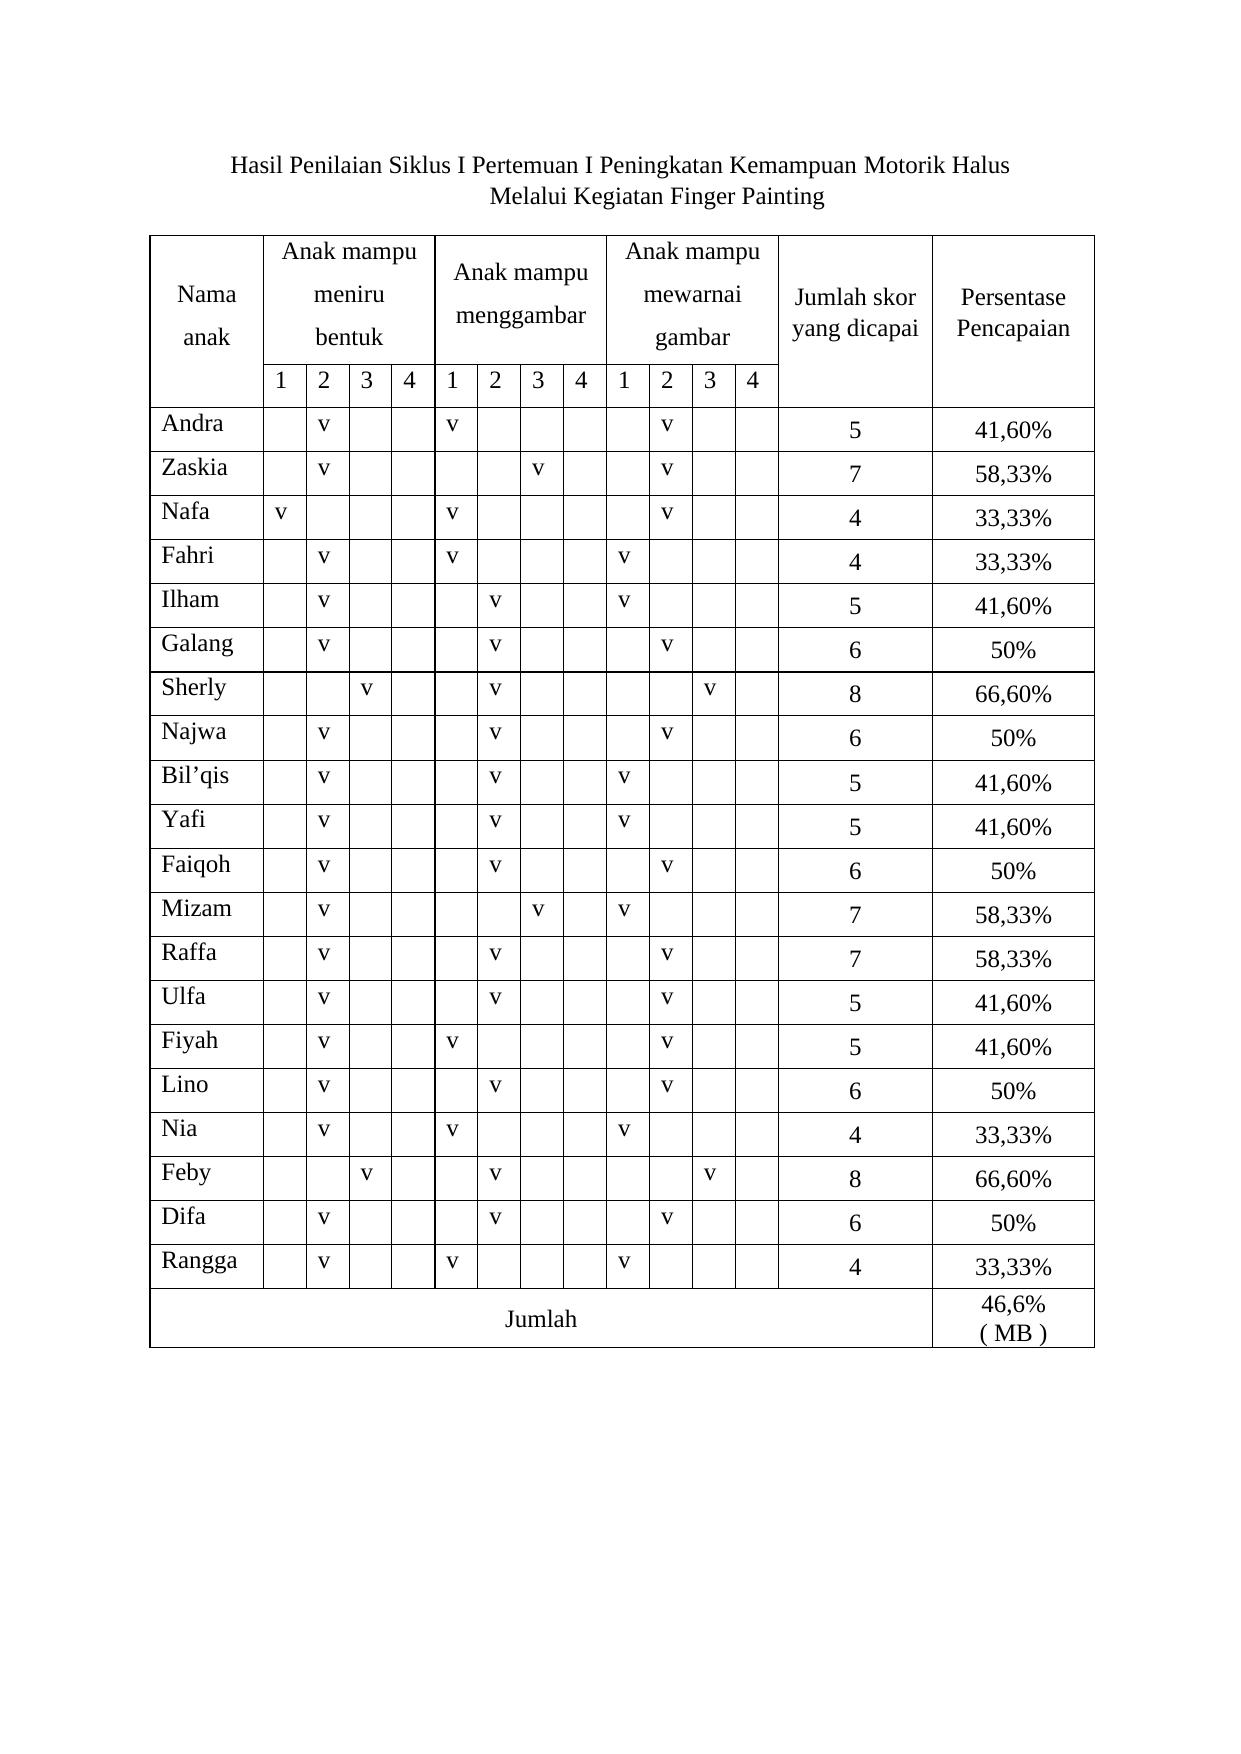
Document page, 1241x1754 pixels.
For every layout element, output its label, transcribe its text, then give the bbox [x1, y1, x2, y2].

table_cell [436, 981, 477, 1024]
table_cell [392, 496, 434, 539]
table_cell [436, 849, 477, 892]
table_cell 33,33% [933, 1113, 1094, 1156]
table_cell [564, 981, 606, 1024]
table_cell 2 [307, 365, 349, 407]
table_cell [392, 673, 434, 715]
table_cell [436, 805, 477, 848]
table_cell v [693, 673, 735, 715]
table_cell [736, 805, 778, 848]
table_cell v [307, 1069, 349, 1112]
table_cell [650, 584, 692, 627]
table_cell [478, 408, 520, 451]
table_cell [264, 849, 306, 892]
table_cell [521, 1113, 563, 1156]
table_cell [736, 1025, 778, 1068]
table_cell 5 [779, 981, 932, 1024]
table_cell v [478, 849, 520, 892]
table_cell [693, 628, 735, 671]
table_cell v [307, 452, 349, 495]
table_cell [436, 584, 477, 627]
table_cell [521, 1245, 563, 1288]
table_cell [264, 893, 306, 936]
table_cell [736, 496, 778, 539]
table_cell 5 [779, 805, 932, 848]
table_cell Nia [151, 1113, 263, 1156]
table_cell [650, 1113, 692, 1156]
table_cell [392, 628, 434, 671]
table_cell 1 [436, 365, 477, 407]
list Melalui Kegiatan Finger Painting [224, 181, 1090, 210]
table_cell [350, 1113, 391, 1156]
table_cell v [607, 1245, 649, 1288]
table_cell v [307, 981, 349, 1024]
table_cell 1 [264, 365, 306, 407]
table_cell [521, 408, 563, 451]
table_cell [736, 761, 778, 803]
table_cell 7 [779, 452, 932, 495]
table_cell 1 [607, 365, 649, 407]
table_cell [693, 805, 735, 848]
table_cell [521, 716, 563, 759]
table_header Jumlah skor yang dicapai [779, 236, 932, 407]
table_cell [521, 805, 563, 848]
table_cell v [521, 452, 563, 495]
table_cell [736, 1201, 778, 1244]
table_cell v [478, 673, 520, 715]
table_cell v [436, 408, 477, 451]
table_cell [521, 981, 563, 1024]
table_cell v [307, 1201, 349, 1244]
table_cell v [307, 408, 349, 451]
table_cell [693, 937, 735, 980]
table_cell [736, 408, 778, 451]
table_cell v [307, 937, 349, 980]
table_cell v [350, 1157, 391, 1200]
table_cell 50% [933, 1069, 1094, 1112]
table_cell [264, 1201, 306, 1244]
table_cell [693, 893, 735, 936]
table_cell 4 [392, 365, 434, 407]
table_cell v [650, 1025, 692, 1068]
table_cell [564, 761, 606, 803]
table_header Nama anak [151, 236, 263, 407]
table_cell [392, 1245, 434, 1288]
table_cell [736, 1157, 778, 1200]
table_cell 5 [779, 1025, 932, 1068]
table_cell [607, 716, 649, 759]
table_cell 41,60% [933, 805, 1094, 848]
table_cell v [607, 540, 649, 583]
table_cell [736, 584, 778, 627]
table_cell [521, 1025, 563, 1068]
table_cell [564, 716, 606, 759]
table_cell [264, 452, 306, 495]
table_cell v [650, 716, 692, 759]
table_cell 66,60% [933, 1157, 1094, 1200]
table_cell Yafi [151, 805, 263, 848]
table_cell 58,33% [933, 452, 1094, 495]
table_cell [264, 673, 306, 715]
table_cell 2 [650, 365, 692, 407]
table_cell [350, 628, 391, 671]
table_cell v [650, 408, 692, 451]
table_cell [392, 761, 434, 803]
table_cell 41,60% [933, 1025, 1094, 1068]
table_cell [521, 1069, 563, 1112]
table_cell v [436, 1025, 477, 1068]
table_cell [607, 1201, 649, 1244]
table_cell [736, 1113, 778, 1156]
table_cell 7 [779, 937, 932, 980]
table_cell v [436, 1113, 477, 1156]
table_cell [350, 761, 391, 803]
table_cell [693, 1069, 735, 1112]
table_cell v [307, 893, 349, 936]
table_cell [650, 1245, 692, 1288]
table_cell [693, 1025, 735, 1068]
table_cell 6 [779, 1201, 932, 1244]
table_cell [607, 1069, 649, 1112]
table_cell [350, 540, 391, 583]
table_cell Rangga [151, 1245, 263, 1288]
table_cell [564, 1157, 606, 1200]
table_cell Raffa [151, 937, 263, 980]
table_cell [264, 937, 306, 980]
table_cell [521, 761, 563, 803]
table_header Persentase Pencapaian [933, 236, 1094, 407]
table_cell Fahri [151, 540, 263, 583]
table_cell v [650, 849, 692, 892]
table_cell [392, 1157, 434, 1200]
table_cell [436, 716, 477, 759]
table_cell v [607, 1113, 649, 1156]
table_cell [350, 805, 391, 848]
table_cell [564, 937, 606, 980]
table_cell [392, 1069, 434, 1112]
table_cell [607, 1025, 649, 1068]
table_cell 33,33% [933, 540, 1094, 583]
table_cell 3 [350, 365, 391, 407]
table_cell [564, 893, 606, 936]
table_cell 50% [933, 716, 1094, 759]
table_cell 4 [779, 496, 932, 539]
table_cell v [307, 1025, 349, 1068]
table_cell [478, 540, 520, 583]
table_cell Zaskia [151, 452, 263, 495]
table_cell [736, 673, 778, 715]
table_cell [264, 805, 306, 848]
table_cell 4 [779, 540, 932, 583]
table_cell [736, 452, 778, 495]
table_cell [478, 1245, 520, 1288]
table_cell Ilham [151, 584, 263, 627]
table_cell v [307, 1245, 349, 1288]
table_cell v [350, 673, 391, 715]
table_cell v [307, 849, 349, 892]
table_cell [693, 1245, 735, 1288]
table_cell [564, 1113, 606, 1156]
table_cell 6 [779, 849, 932, 892]
table_cell [693, 1201, 735, 1244]
table_cell 3 [521, 365, 563, 407]
table_cell [436, 937, 477, 980]
table_cell [564, 1201, 606, 1244]
table_cell [607, 496, 649, 539]
table_cell [693, 761, 735, 803]
table_cell [392, 981, 434, 1024]
table_cell 5 [779, 761, 932, 803]
table_cell 58,33% [933, 893, 1094, 936]
table_cell [736, 628, 778, 671]
table_cell 8 [779, 1157, 932, 1200]
table_cell [736, 937, 778, 980]
table_cell [436, 893, 477, 936]
table_cell v [478, 584, 520, 627]
table_cell [478, 496, 520, 539]
table_cell [607, 981, 649, 1024]
table_cell 7 [779, 893, 932, 936]
table_cell [436, 1069, 477, 1112]
table_cell 41,60% [933, 981, 1094, 1024]
table_cell v [650, 981, 692, 1024]
table_cell 41,60% [933, 408, 1094, 451]
table_cell [350, 1069, 391, 1112]
table_cell v [478, 716, 520, 759]
table_cell Ulfa [151, 981, 263, 1024]
table_cell [436, 761, 477, 803]
table_cell [392, 1201, 434, 1244]
table_cell 4 [736, 365, 778, 407]
table_cell [264, 540, 306, 583]
table_cell [607, 937, 649, 980]
table_cell [350, 496, 391, 539]
table_cell [478, 893, 520, 936]
table_cell Jumlah [151, 1289, 932, 1347]
table_cell [264, 981, 306, 1024]
table_cell [564, 805, 606, 848]
table_cell v [478, 1201, 520, 1244]
table_cell [478, 452, 520, 495]
table_cell [521, 849, 563, 892]
table_cell [607, 408, 649, 451]
table_cell Nafa [151, 496, 263, 539]
table_cell 4 [564, 365, 606, 407]
table_cell [736, 893, 778, 936]
table_header Anak mampu mewarnai gambar [607, 236, 778, 364]
table_cell [564, 452, 606, 495]
table_cell v [307, 805, 349, 848]
table_cell [564, 1025, 606, 1068]
table_cell [736, 1069, 778, 1112]
table_cell [564, 1245, 606, 1288]
table_cell v [436, 1245, 477, 1288]
table_cell [521, 496, 563, 539]
table_cell 50% [933, 849, 1094, 892]
table_cell [650, 673, 692, 715]
table_cell Sherly [151, 673, 263, 715]
table_cell [478, 1113, 520, 1156]
table_cell 4 [779, 1113, 932, 1156]
table_cell Bil’qis [151, 761, 263, 803]
table_cell v [650, 1069, 692, 1112]
table_cell [693, 452, 735, 495]
table_cell [264, 628, 306, 671]
table_cell Najwa [151, 716, 263, 759]
table_cell v [607, 805, 649, 848]
table_cell [736, 1245, 778, 1288]
table_cell [264, 1025, 306, 1068]
table_cell [392, 452, 434, 495]
table_cell [693, 981, 735, 1024]
table_cell v [307, 1113, 349, 1156]
table_cell [264, 761, 306, 803]
table_cell [693, 849, 735, 892]
table_cell 33,33% [933, 1245, 1094, 1288]
table_cell Difa [151, 1201, 263, 1244]
table_cell 50% [933, 628, 1094, 671]
table_cell [564, 673, 606, 715]
table_cell [650, 1157, 692, 1200]
table_cell [307, 673, 349, 715]
table_cell [264, 716, 306, 759]
table_cell Andra [151, 408, 263, 451]
table_cell [264, 1157, 306, 1200]
table_cell v [478, 1157, 520, 1200]
table_cell [564, 628, 606, 671]
table_cell [693, 716, 735, 759]
table_cell [564, 540, 606, 583]
table_cell [521, 540, 563, 583]
table_cell [693, 496, 735, 539]
table_cell 41,60% [933, 584, 1094, 627]
table_cell [521, 673, 563, 715]
table_cell [521, 1157, 563, 1200]
table_cell [650, 893, 692, 936]
table_cell v [478, 981, 520, 1024]
table_cell [564, 408, 606, 451]
table_cell [693, 408, 735, 451]
table_cell v [436, 540, 477, 583]
table_cell 6 [779, 716, 932, 759]
table_cell [607, 1157, 649, 1200]
table_cell [392, 849, 434, 892]
table_cell [350, 716, 391, 759]
table_header Anak mampu meniru bentuk [264, 236, 434, 364]
table_cell 58,33% [933, 937, 1094, 980]
table_cell [350, 937, 391, 980]
table_cell [264, 584, 306, 627]
table_cell [607, 849, 649, 892]
table_cell v [650, 937, 692, 980]
table_cell [693, 1113, 735, 1156]
table_cell Lino [151, 1069, 263, 1112]
table_cell [736, 540, 778, 583]
table_cell [521, 1201, 563, 1244]
table_cell [350, 893, 391, 936]
table_cell [607, 452, 649, 495]
table_cell [350, 584, 391, 627]
table_cell [736, 716, 778, 759]
table_cell [392, 540, 434, 583]
table_cell [350, 849, 391, 892]
table_cell [350, 408, 391, 451]
table_cell [693, 584, 735, 627]
table_cell [307, 496, 349, 539]
table_cell v [264, 496, 306, 539]
table_cell [392, 1025, 434, 1068]
table_cell v [478, 937, 520, 980]
table_cell [607, 673, 649, 715]
table_cell v [650, 628, 692, 671]
table_cell v [607, 761, 649, 803]
table_cell 8 [779, 673, 932, 715]
table_cell [350, 452, 391, 495]
table_cell [521, 584, 563, 627]
table_cell [564, 496, 606, 539]
table_cell [350, 1025, 391, 1068]
table_cell 41,60% [933, 761, 1094, 803]
table_cell 6 [779, 1069, 932, 1112]
table_cell 3 [693, 365, 735, 407]
table_cell [436, 628, 477, 671]
table_cell [521, 937, 563, 980]
table_cell v [478, 628, 520, 671]
table_cell [436, 452, 477, 495]
table_cell 4 [779, 1245, 932, 1288]
table_cell v [650, 1201, 692, 1244]
table_cell [264, 1245, 306, 1288]
table_cell 5 [779, 584, 932, 627]
table_cell [436, 1201, 477, 1244]
table_cell [350, 1201, 391, 1244]
table_cell 50% [933, 1201, 1094, 1244]
table_cell [264, 408, 306, 451]
table_cell [392, 716, 434, 759]
table_cell v [307, 716, 349, 759]
table_cell [436, 1157, 477, 1200]
table_cell v [650, 452, 692, 495]
table_cell Mizam [151, 893, 263, 936]
list Hasil Penilaian Siklus I Pertemuan I Peningkatan Kemampuan Motorik Halus [150, 150, 1090, 179]
table_cell v [307, 761, 349, 803]
table_cell v [607, 584, 649, 627]
table_cell 46,6% ( MB ) [933, 1289, 1094, 1347]
table_cell [478, 1025, 520, 1068]
table_cell 6 [779, 628, 932, 671]
table_cell [392, 408, 434, 451]
table_cell [650, 805, 692, 848]
table_cell [392, 937, 434, 980]
table_cell 2 [478, 365, 520, 407]
table_cell [307, 1157, 349, 1200]
table_cell [693, 540, 735, 583]
table_cell v [307, 584, 349, 627]
table_cell [392, 584, 434, 627]
table_cell [392, 1113, 434, 1156]
table_cell [392, 805, 434, 848]
table_cell [436, 673, 477, 715]
table_cell Fiyah [151, 1025, 263, 1068]
table_cell v [521, 893, 563, 936]
table_cell v [693, 1157, 735, 1200]
table_header Anak mampu menggambar [436, 236, 606, 364]
table_cell [350, 1245, 391, 1288]
table_cell [650, 540, 692, 583]
table_cell [350, 981, 391, 1024]
table_cell Feby [151, 1157, 263, 1200]
table_cell [521, 628, 563, 671]
table_cell [264, 1069, 306, 1112]
table_cell [564, 1069, 606, 1112]
table_cell v [436, 496, 477, 539]
table_cell [607, 628, 649, 671]
table_cell Galang [151, 628, 263, 671]
table_cell 66,60% [933, 673, 1094, 715]
table_cell v [478, 1069, 520, 1112]
table_cell v [478, 761, 520, 803]
table_cell v [607, 893, 649, 936]
table_cell v [307, 628, 349, 671]
table_cell [392, 893, 434, 936]
table_cell [736, 849, 778, 892]
table_cell [650, 761, 692, 803]
table_cell v [478, 805, 520, 848]
table_cell 5 [779, 408, 932, 451]
table_cell Faiqoh [151, 849, 263, 892]
table_cell v [307, 540, 349, 583]
table_cell [264, 1113, 306, 1156]
table_cell [564, 584, 606, 627]
table_cell [736, 981, 778, 1024]
table_cell [564, 849, 606, 892]
table_cell v [650, 496, 692, 539]
table_cell 33,33% [933, 496, 1094, 539]
